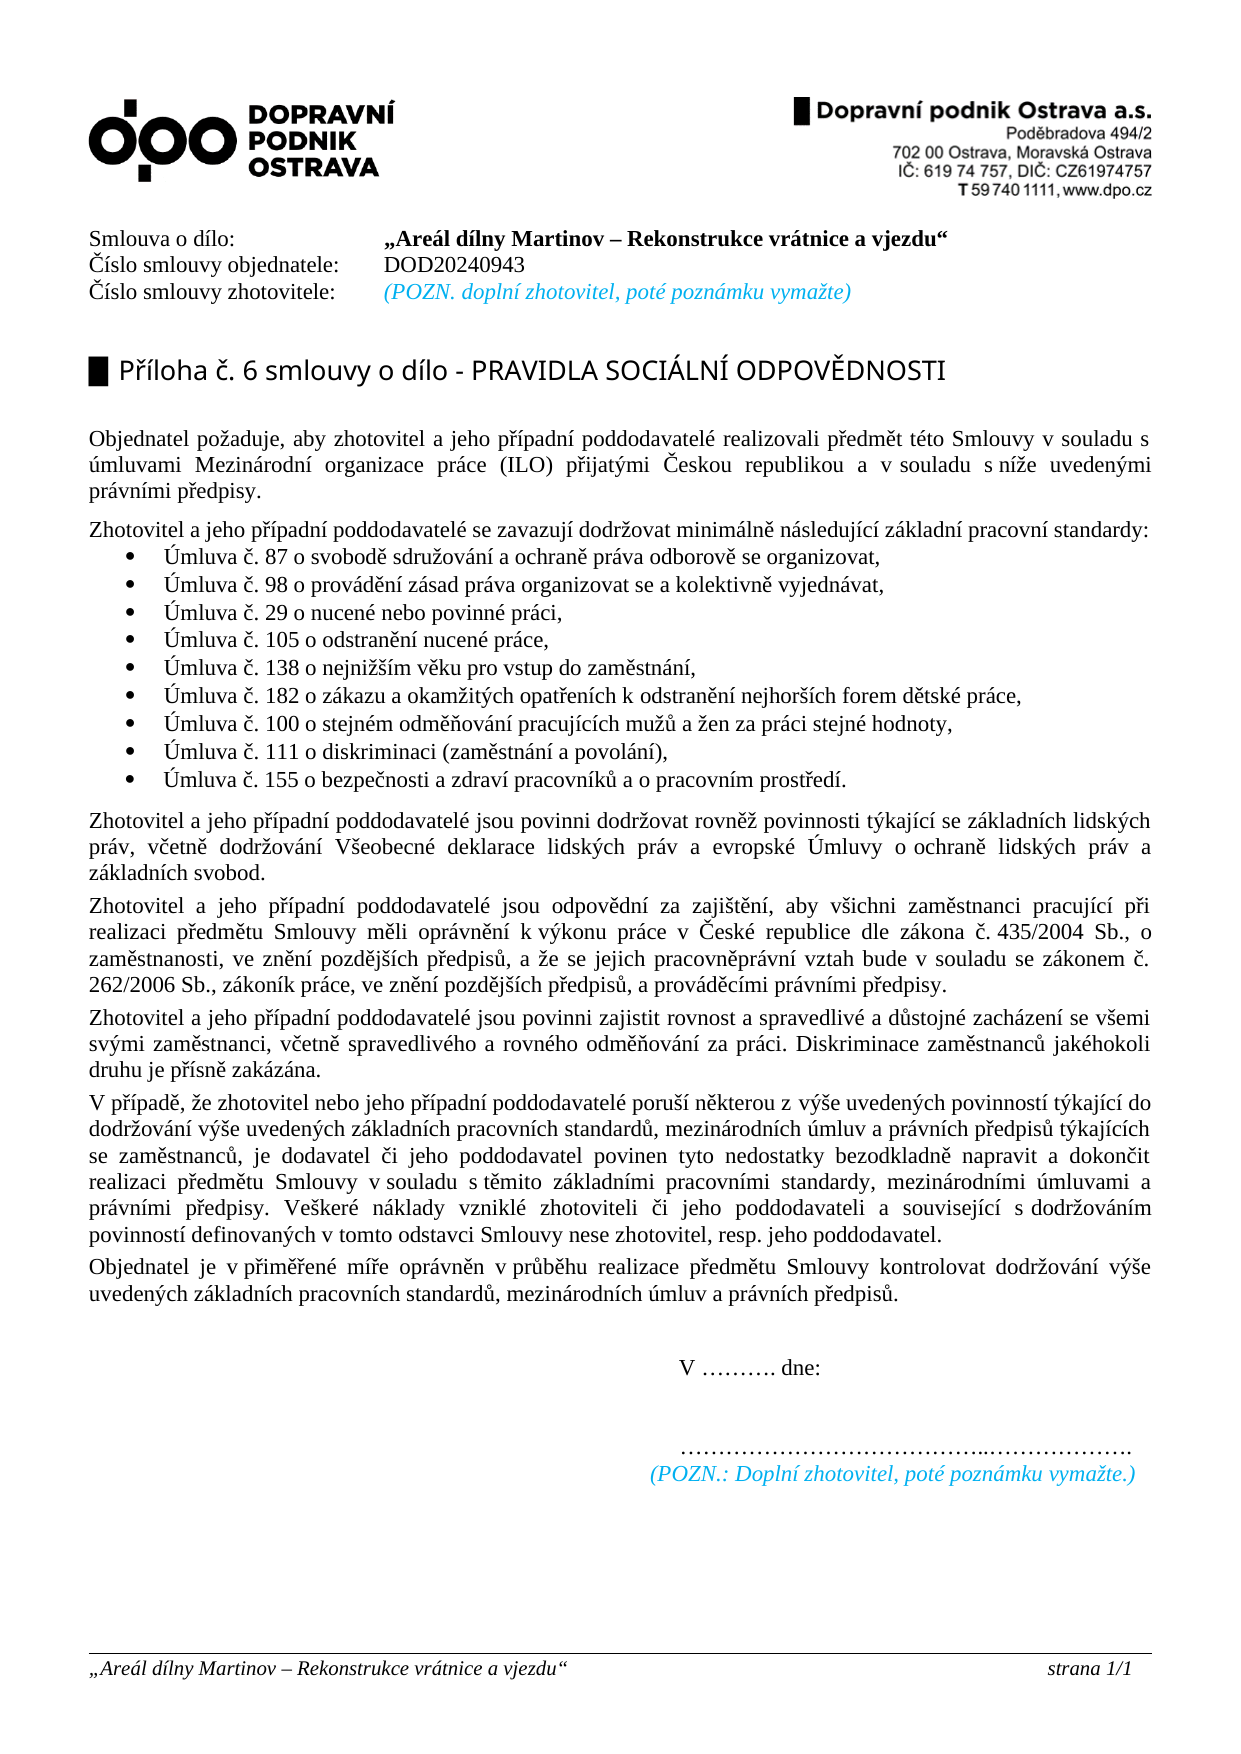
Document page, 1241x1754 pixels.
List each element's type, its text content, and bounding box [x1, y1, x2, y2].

text Objednatel je v přiměřené míře oprávněn v průběhu realizace předmětu Smlouvy kontrolovat dodržování výše uvedených základních pracovních standardů, mezinárodních úmluv a právních předpisů. [89, 1253, 1152, 1306]
text Číslo smlouvy objednatele: DOD20240943 [89, 252, 1152, 278]
list Úmluva č. 29 o nucené nebo povinné práci, [126, 599, 1152, 625]
list Úmluva č. 155 o bezpečnosti a zdraví pracovníků a o pracovním prostředí. [126, 766, 1152, 792]
text V ………. dne: [89, 1354, 1152, 1381]
picture [793, 97, 1152, 199]
list Úmluva č. 98 o provádění zásad práva organizovat se a kolektivně vyjednávat, [126, 571, 1152, 597]
text Objednatel požaduje, aby zhotovitel a jeho případní poddodavatelé realizovali předmět této Smlouvy v souladu s úmluvami Mezinárodní organizace práce (ILO) přijatými Českou republikou a v souladu s níže uvedenými právními předpisy. [89, 425, 1152, 504]
text V případě, že zhotovitel nebo jeho případní poddodavatelé poruší některou z výše uvedených povinností týkající do dodržování výše uvedených základních pracovních standardů, mezinárodních úmluv a právních předpisů týkajících se zaměstnanců, je dodavatel či jeho poddodavatel povinen tyto nedostatky bezodkladně napravit a dokončit realizaci předmětu Smlouvy v souladu s těmito základními pracovními standardy, mezinárodními úmluvami a právními předpisy. Veškeré náklady vzniklé zhotoviteli či jeho poddodavateli a související s dodržováním povinností definovaných v tomto odstavci Smlouvy nese zhotovitel, resp. jeho poddodavatel. [89, 1089, 1152, 1247]
list Úmluva č. 111 o diskriminaci (zaměstnání a povolání), [126, 738, 1152, 764]
text Zhotovitel a jeho případní poddodavatelé jsou povinni dodržovat rovněž povinnosti týkající se základních lidských práv, včetně dodržování Všeobecné deklarace lidských práv a evropské Úmluvy o ochraně lidských práv a základních svobod. [89, 807, 1152, 886]
list Úmluva č. 105 o odstranění nucené práce, [126, 627, 1152, 653]
text Smlouva o dílo: „Areál dílny Martinov – Rekonstrukce vrátnice a vjezdu“ [89, 225, 1152, 252]
picture [88, 99, 396, 182]
text (POZN.: Doplní zhotovitel, poté poznámku vymažte.) [89, 1460, 1152, 1486]
text Zhotovitel a jeho případní poddodavatelé jsou odpovědní za zajištění, aby všichni zaměstnanci pracující při realizaci předmětu Smlouvy měli oprávnění k výkonu práce v České republice dle zákona č. 435/2004 Sb., o zaměstnanosti, ve znění pozdějších předpisů, a že se jejich pracovněprávní vztah bude v souladu se zákonem č. 262/2006 Sb., zákoník práce, ve znění pozdějších předpisů, a prováděcími právními předpisy. [89, 892, 1152, 997]
subtitle █ Příloha č. 6 smlouvy o dílo - PRAVIDLA SOCIÁLNÍ ODPOVĚDNOSTI [89, 354, 1152, 387]
text …………………………………..………………. [89, 1433, 1152, 1460]
list Úmluva č. 100 o stejném odměňování pracujících mužů a žen za práci stejné hodnoty, [126, 710, 1152, 737]
list Úmluva č. 87 o svobodě sdružování a ochraně práva odborově se organizovat, [126, 543, 1152, 569]
text Zhotovitel a jeho případní poddodavatelé jsou povinni zajistit rovnost a spravedlivé a důstojné zacházení se všemi svými zaměstnanci, včetně spravedlivého a rovného odměňování za práci. Diskriminace zaměstnanců jakéhokoli druhu je přísně zakázána. [89, 1004, 1152, 1083]
text Zhotovitel a jeho případní poddodavatelé se zavazují dodržovat minimálně následující základní pracovní standardy: [89, 516, 1152, 543]
list Úmluva č. 182 o zákazu a okamžitých opatřeních k odstranění nejhorších forem dětské práce, [126, 682, 1152, 709]
text Číslo smlouvy zhotovitele: (POZN. doplní zhotovitel, poté poznámku vymažte) [89, 278, 1152, 304]
list Úmluva č. 138 o nejnižším věku pro vstup do zaměstnání, [126, 654, 1152, 681]
